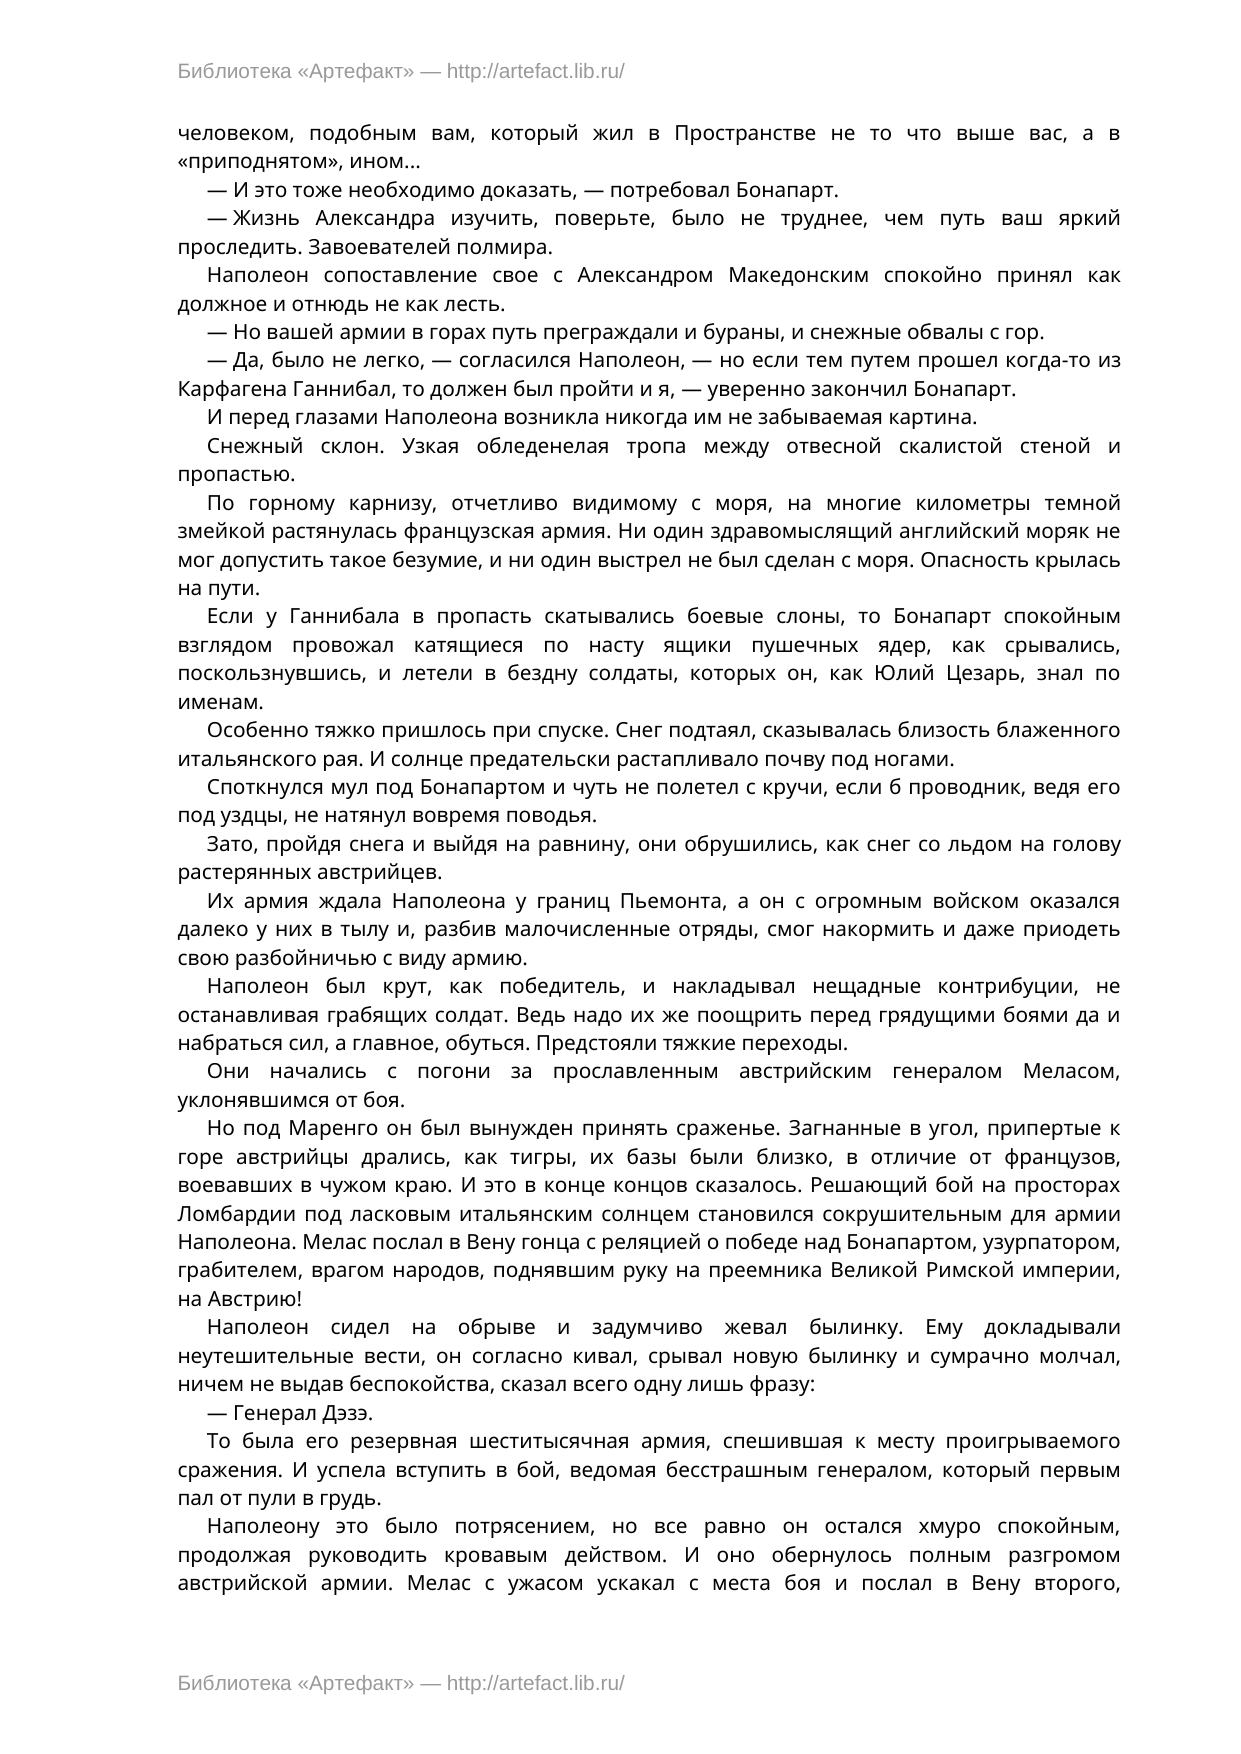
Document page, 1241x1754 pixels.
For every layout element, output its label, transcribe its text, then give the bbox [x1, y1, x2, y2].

text Они начались с погони за прославленным австрийским генералом Меласом, уклонявшимся от боя. [177, 1057, 1122, 1113]
text Если у Ганнибала в пропасть скатывались боевые слоны, то Бонапарт спокойным взглядом провожал катящиеся по насту ящики пушечных ядер, как срывались, поскользнувшись, и летели в бездну солдаты, которых он, как Юлий Цезарь, знал по именам. [177, 602, 1122, 715]
text — Генерал Дэзэ. [177, 1398, 1122, 1426]
text Наполеон был крут, как победитель, и накладывал нещадные контрибуции, не останавливая грабящих солдат. Ведь надо их же поощрить перед грядущими боями да и набраться сил, а главное, обуться. Предстояли тяжкие переходы. [177, 971, 1122, 1057]
text Зато, пройдя снега и выйдя на равнину, они обрушились, как снег со льдом на голову растерянных австрийцев. [177, 829, 1122, 886]
text Особенно тяжко пришлось при спуске. Снег подтаял, сказывалась близость блаженного итальянского рая. И солнце предательски растапливало почву под ногами. [177, 715, 1122, 772]
text Наполеон сопоставление свое с Александром Македонским спокойно принял как должное и отнюдь не как лесть. [177, 260, 1122, 317]
text Снежный склон. Узкая обледенелая тропа между отвесной скалистой стеной и пропастью. [177, 431, 1122, 488]
text По горному карнизу, отчетливо видимому с моря, на многие километры темной змейкой растянулась французская армия. Ни один здравомыслящий английский моряк не мог допустить такое безумие, и ни один выстрел не был сделан с моря. Опасность крылась на пути. [177, 488, 1122, 602]
text И перед глазами Наполеона возникла никогда им не забываемая картина. [177, 402, 1122, 431]
text Их армия ждала Наполеона у границ Пьемонта, а он с огромным войском оказался далеко у них в тылу и, разбив малочисленные отряды, смог накормить и даже приодеть свою разбойничью с виду армию. [177, 886, 1122, 971]
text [177, 118, 1122, 175]
text Но под Маренго он был вынужден принять сраженье. Загнанные в угол, припертые к горе австрийцы дрались, как тигры, их базы были близко, в отличие от французов, воевавших в чужом краю. И это в конце концов сказалось. Решающий бой на просторах Ломбардии под ласковым итальянским солнцем становился сокрушительным для армии Наполеона. Мелас послал в Вену гонца с реляцией о победе над Бонапартом, узурпатором, грабителем, врагом народов, поднявшим руку на преемника Великой Римской империи, на Австрию! [177, 1113, 1122, 1312]
text — И это тоже необходимо доказать, — потребовал Бонапарт. [177, 175, 1122, 203]
text — Да, было не легко, — согласился Наполеон, — но если тем путем прошел когда-то из Карфагена Ганнибал, то должен был пройти и я, — уверенно закончил Бонапарт. [177, 346, 1122, 402]
text — Но вашей армии в горах путь преграждали и бураны, и снежные обвалы с гор. [177, 317, 1122, 346]
text — Жизнь Александра изучить, поверьте, было не труднее, чем путь ваш яркий проследить. Завоевателей полмира. [177, 203, 1122, 260]
text Споткнулся мул под Бонапартом и чуть не полетел с кручи, если б проводник, ведя его под уздцы, не натянул вовремя поводья. [177, 772, 1122, 829]
text То была его резервная шеститысячная армия, спешившая к месту проигрываемого сражения. И успела вступить в бой, ведомая бесстрашным генералом, который первым пал от пули в грудь. [177, 1426, 1122, 1512]
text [177, 1512, 1122, 1597]
text Наполеон сидел на обрыве и задумчиво жевал былинку. Ему докладывали неутешительные вести, он согласно кивал, срывал новую былинку и сумрачно молчал, ничем не выдав беспокойства, сказал всего одну лишь фразу: [177, 1312, 1122, 1398]
